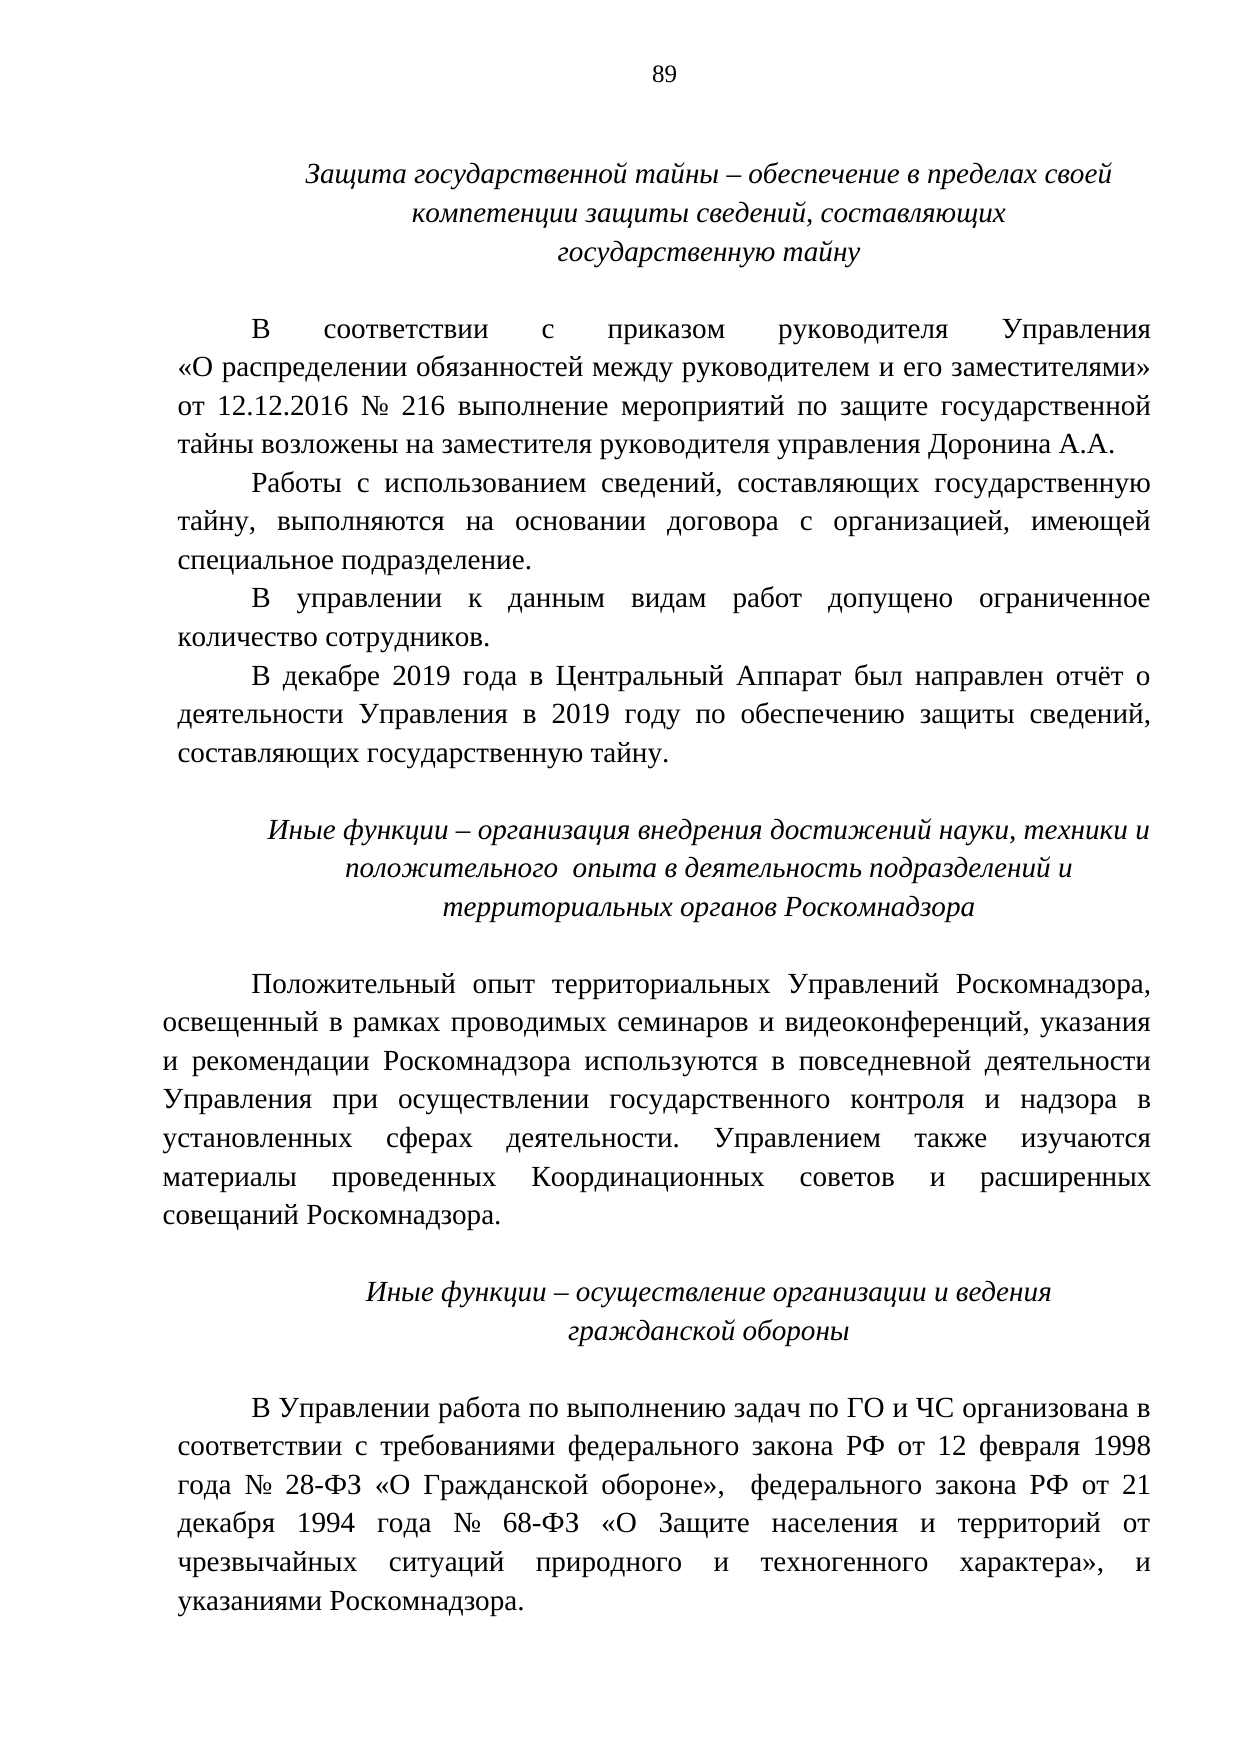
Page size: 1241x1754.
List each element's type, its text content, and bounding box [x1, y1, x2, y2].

text Защита государственной тайны – обеспечение в пределах своей компетенции защиты сведений, составляющих [266, 157, 1152, 229]
text Иные функции – организация внедрения достижений науки, техники и положительного опыта в деятельность подразделений и территориальных органов Роскомнадзора [266, 812, 1152, 922]
text Работы с использованием сведений, составляющих государственную тайну, выполняются на основании договора с организацией, имеющей специальное подразделение. [177, 465, 1152, 576]
text государственную тайну [266, 234, 1152, 267]
text Иные функции – осуществление организации и ведения [266, 1274, 1152, 1308]
text Положительный опыт территориальных Управлений Роскомнадзора, освещенный в рамках проводимых семинаров и видеоконференций, указания и рекомендации Роскомнадзора используются в повседневной деятельности Управления при осуществлении государственного контроля и надзора в установленных сферах деятельности. Управлением также изучаются материалы проведенных Координационных советов и расширенных совещаний Роскомнадзора. [162, 966, 1152, 1231]
text В Управлении работа по выполнению задач по ГО и ЧС организована в соответствии с требованиями федерального закона РФ от 12 февраля 1998 года № 28-ФЗ «О Гражданской обороне», федерального закона РФ от 21 декабря 1994 года № 68-ФЗ «О Защите населения и территорий от чрезвычайных ситуаций природного и техногенного характера», и указаниями Роскомнадзора. [177, 1390, 1152, 1616]
text В соответствии с приказом руководителя Управления «О распределении обязанностей между руководителем и его заместителями» от 12.12.2016 № 216 выполнение мероприятий по защите государственной тайны возложены на заместителя руководителя управления Доронина А.А. [177, 311, 1152, 460]
text В управлении к данным видам работ допущено ограниченное количество сотрудников. [177, 581, 1152, 653]
text В декабре 2019 года в Центральный Аппарат был направлен отчёт о деятельности Управления в 2019 году по обеспечению защиты сведений, составляющих государственную тайну. [177, 658, 1152, 768]
text гражданской обороны [266, 1313, 1152, 1346]
